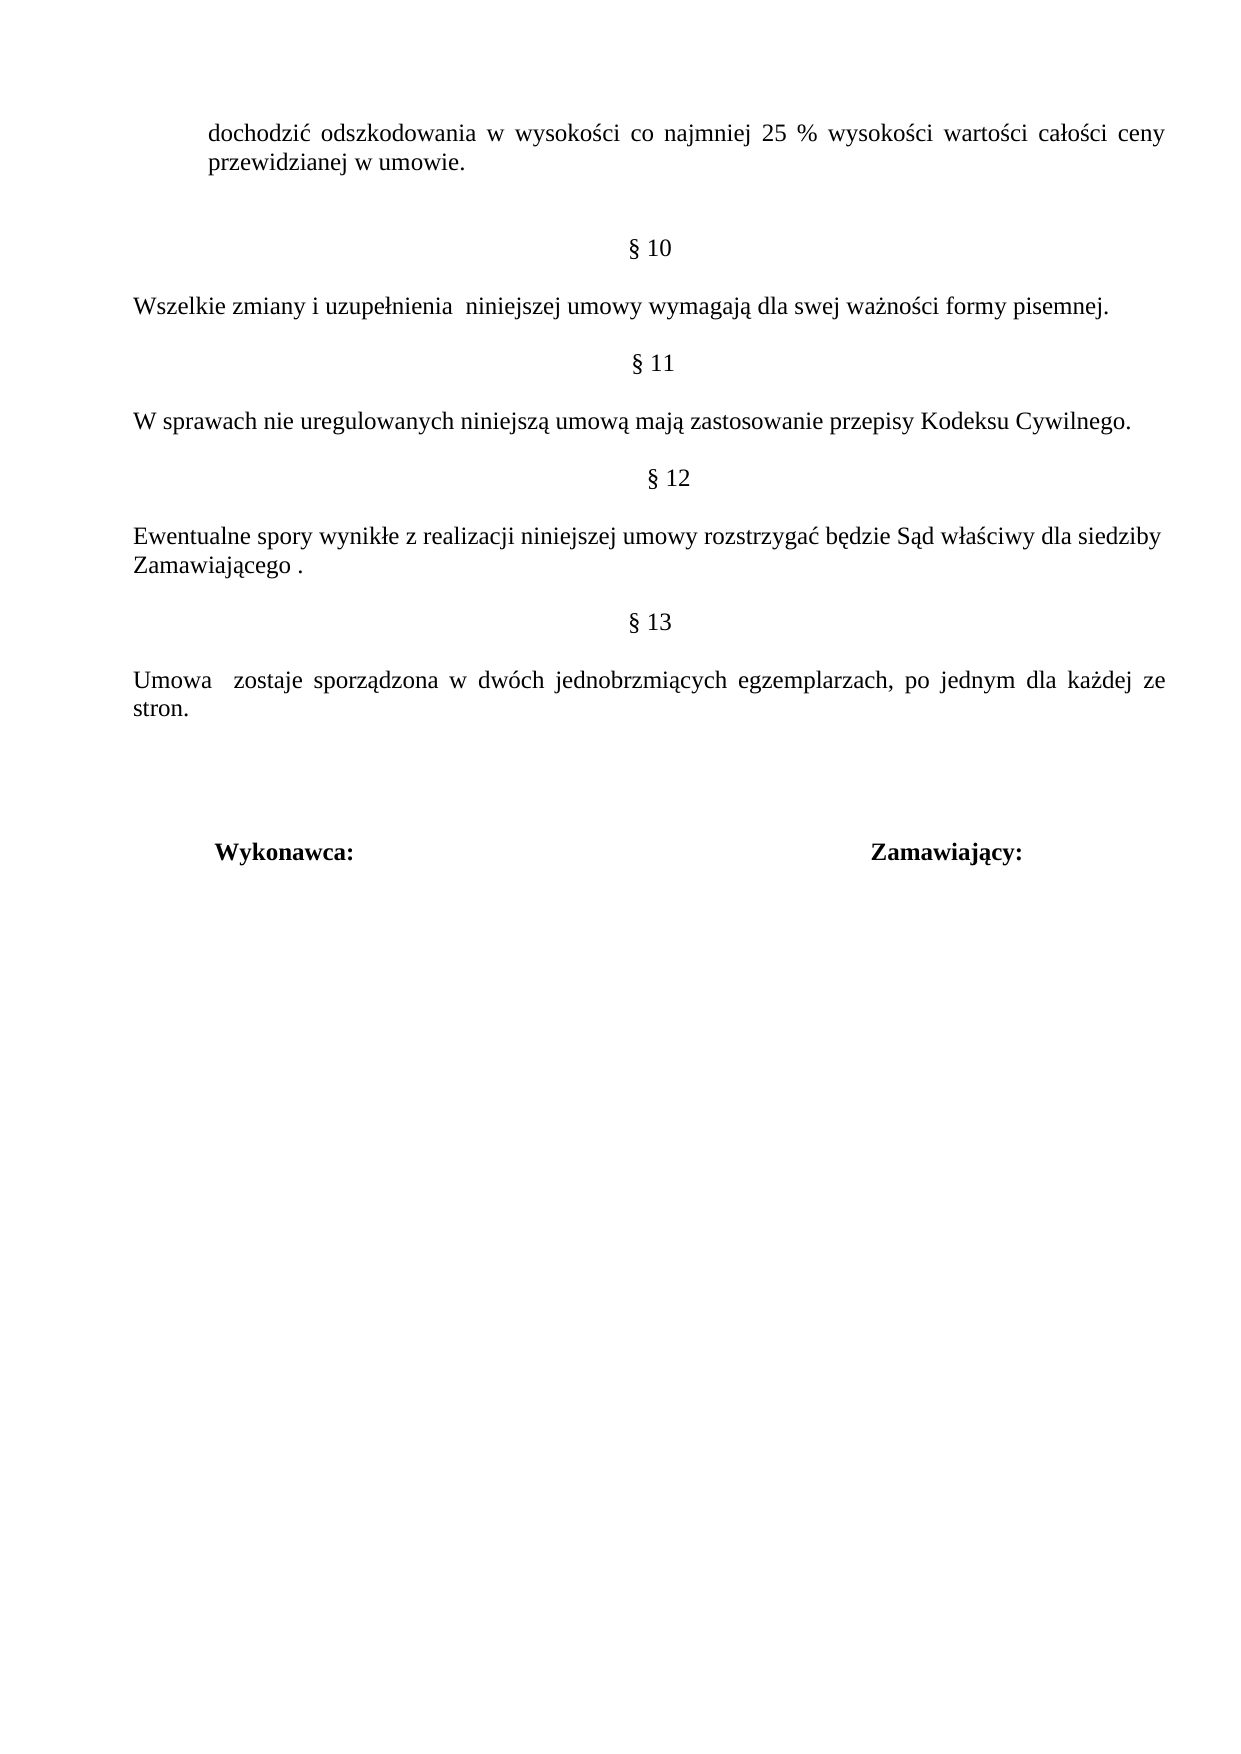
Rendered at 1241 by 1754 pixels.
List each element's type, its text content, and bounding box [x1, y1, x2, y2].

text Umowa zostaje sporządzona w dwóch jednobrzmiących egzemplarzach, po jednym dla każdej ze stron. [133, 665, 1167, 722]
text Ewentualne spory wynikłe z realizacji niniejszej umowy rozstrzygać będzie Sąd właściwy dla siedziby Zamawiającego . [133, 521, 1167, 578]
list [170, 118, 1167, 176]
subtitle § 10 [133, 233, 1167, 262]
text § 12 [170, 463, 1167, 492]
subtitle § 11 [133, 348, 1167, 377]
text W sprawach nie uregulowanych niniejszą umową mają zastosowanie przepisy Kodeksu Cywilnego. [133, 406, 1167, 435]
text Wykonawca: Zamawiający: [133, 837, 1167, 866]
subtitle § 13 [133, 607, 1167, 636]
subtitle Wszelkie zmiany i uzupełnienia niniejszej umowy wymagają dla swej ważności formy pisemnej. [133, 291, 1167, 320]
